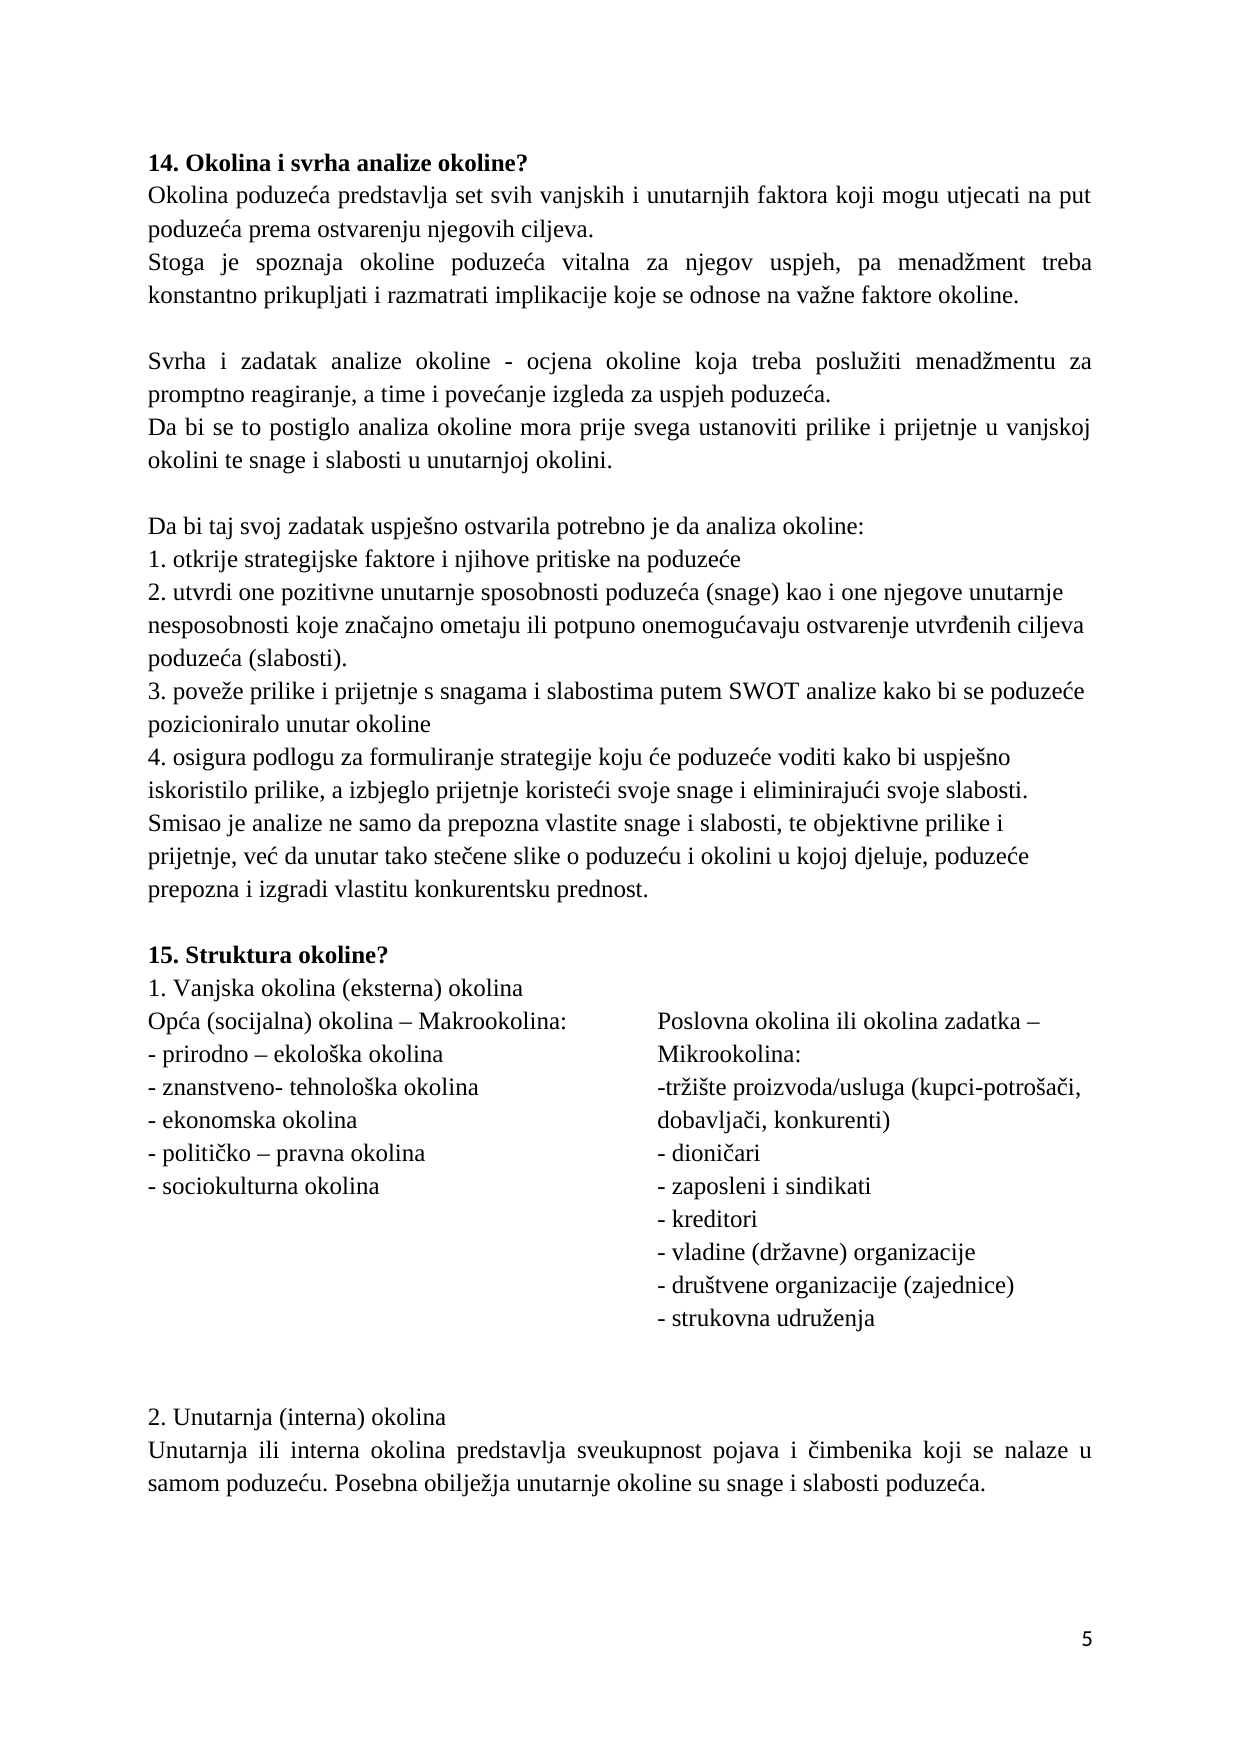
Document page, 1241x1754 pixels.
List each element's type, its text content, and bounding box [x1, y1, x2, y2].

text 14. Okolina i svrha analize okoline? [148, 148, 1093, 176]
text Opća (socijalna) okolina – Makrookolina: [148, 1006, 583, 1035]
text - zaposleni i sindikati [657, 1171, 1093, 1200]
text Okolina poduzeća predstavlja set svih vanjskih i unutarnjih faktora koji mogu utjecati na put poduzeća prema ostvarenju njegovih ciljeva. [148, 181, 1093, 242]
text - političko – pravna okolina [148, 1138, 583, 1167]
text - sociokulturna okolina [148, 1171, 583, 1200]
text Da bi taj svoj zadatak uspješno ostvarila potrebno je da analiza okoline: 1. otkrije strategijske faktore i njihove pritiske na poduzeće [148, 511, 1093, 573]
text Svrha i zadatak analize okoline - ocjena okoline koja treba poslužiti menadžmentu za promptno reagiranje, a time i povećanje izgleda za uspjeh poduzeća. [148, 346, 1093, 407]
text 15. Struktura okoline? [148, 940, 1093, 969]
text - znanstveno- tehnološka okolina [148, 1072, 583, 1101]
text 2. utvrdi one pozitivne unutarnje sposobnosti poduzeća (snage) kao i one njegove unutarnje nesposobnosti koje značajno ometaju ili potpuno onemogućavaju ostvarenje utvrđenih ciljeva poduzeća (slabosti). [148, 577, 1093, 672]
text Da bi se to postiglo analiza okoline mora prije svega ustanoviti prilike i prijetnje u vanjskoj okolini te snage i slabosti u unutarnjoj okolini. [148, 412, 1093, 473]
text -tržište proizvoda/usluga (kupci-potrošači, dobavljači, konkurenti) [657, 1072, 1093, 1134]
text Poslovna okolina ili okolina zadatka – Mikrookolina: [657, 1006, 1129, 1068]
text - strukovna udruženja [657, 1303, 1093, 1332]
text - ekonomska okolina [148, 1105, 583, 1134]
text - kreditori [657, 1204, 1093, 1233]
text - društvene organizacije (zajednice) [657, 1270, 1093, 1299]
text - vladine (državne) organizacije [657, 1237, 1093, 1266]
text - prirodno – ekološka okolina [148, 1039, 583, 1068]
text Smisao je analize ne samo da prepozna vlastite snage i slabosti, te objektivne prilike i prijetnje, već da unutar tako stečene slike o poduzeću i okolini u kojoj djeluje, poduzeće prepozna i izgradi vlastitu konkurentsku prednost. [148, 808, 1093, 903]
text 3. poveže prilike i prijetnje s snagama i slabostima putem SWOT analize kako bi se poduzeće pozicioniralo unutar okoline [148, 676, 1093, 738]
text 2. Unutarnja (interna) okolina [148, 1402, 1093, 1431]
text 4. osigura podlogu za formuliranje strategije koju će poduzeće voditi kako bi uspješno iskoristilo prilike, a izbjeglo prijetnje koristeći svoje snage i eliminirajući svoje slabosti. [148, 742, 1093, 804]
text 1. Vanjska okolina (eksterna) okolina [148, 973, 1093, 1002]
text Unutarnja ili interna okolina predstavlja sveukupnost pojava i čimbenika koji se nalaze u samom poduzeću. Posebna obilježja unutarnje okoline su snage i slabosti poduzeća. [148, 1435, 1093, 1497]
text - dioničari [657, 1138, 1093, 1167]
text Stoga je spoznaja okoline poduzeća vitalna za njegov uspjeh, pa menadžment treba konstantno prikupljati i razmatrati implikacije koje se odnose na važne faktore okoline. [148, 247, 1093, 308]
